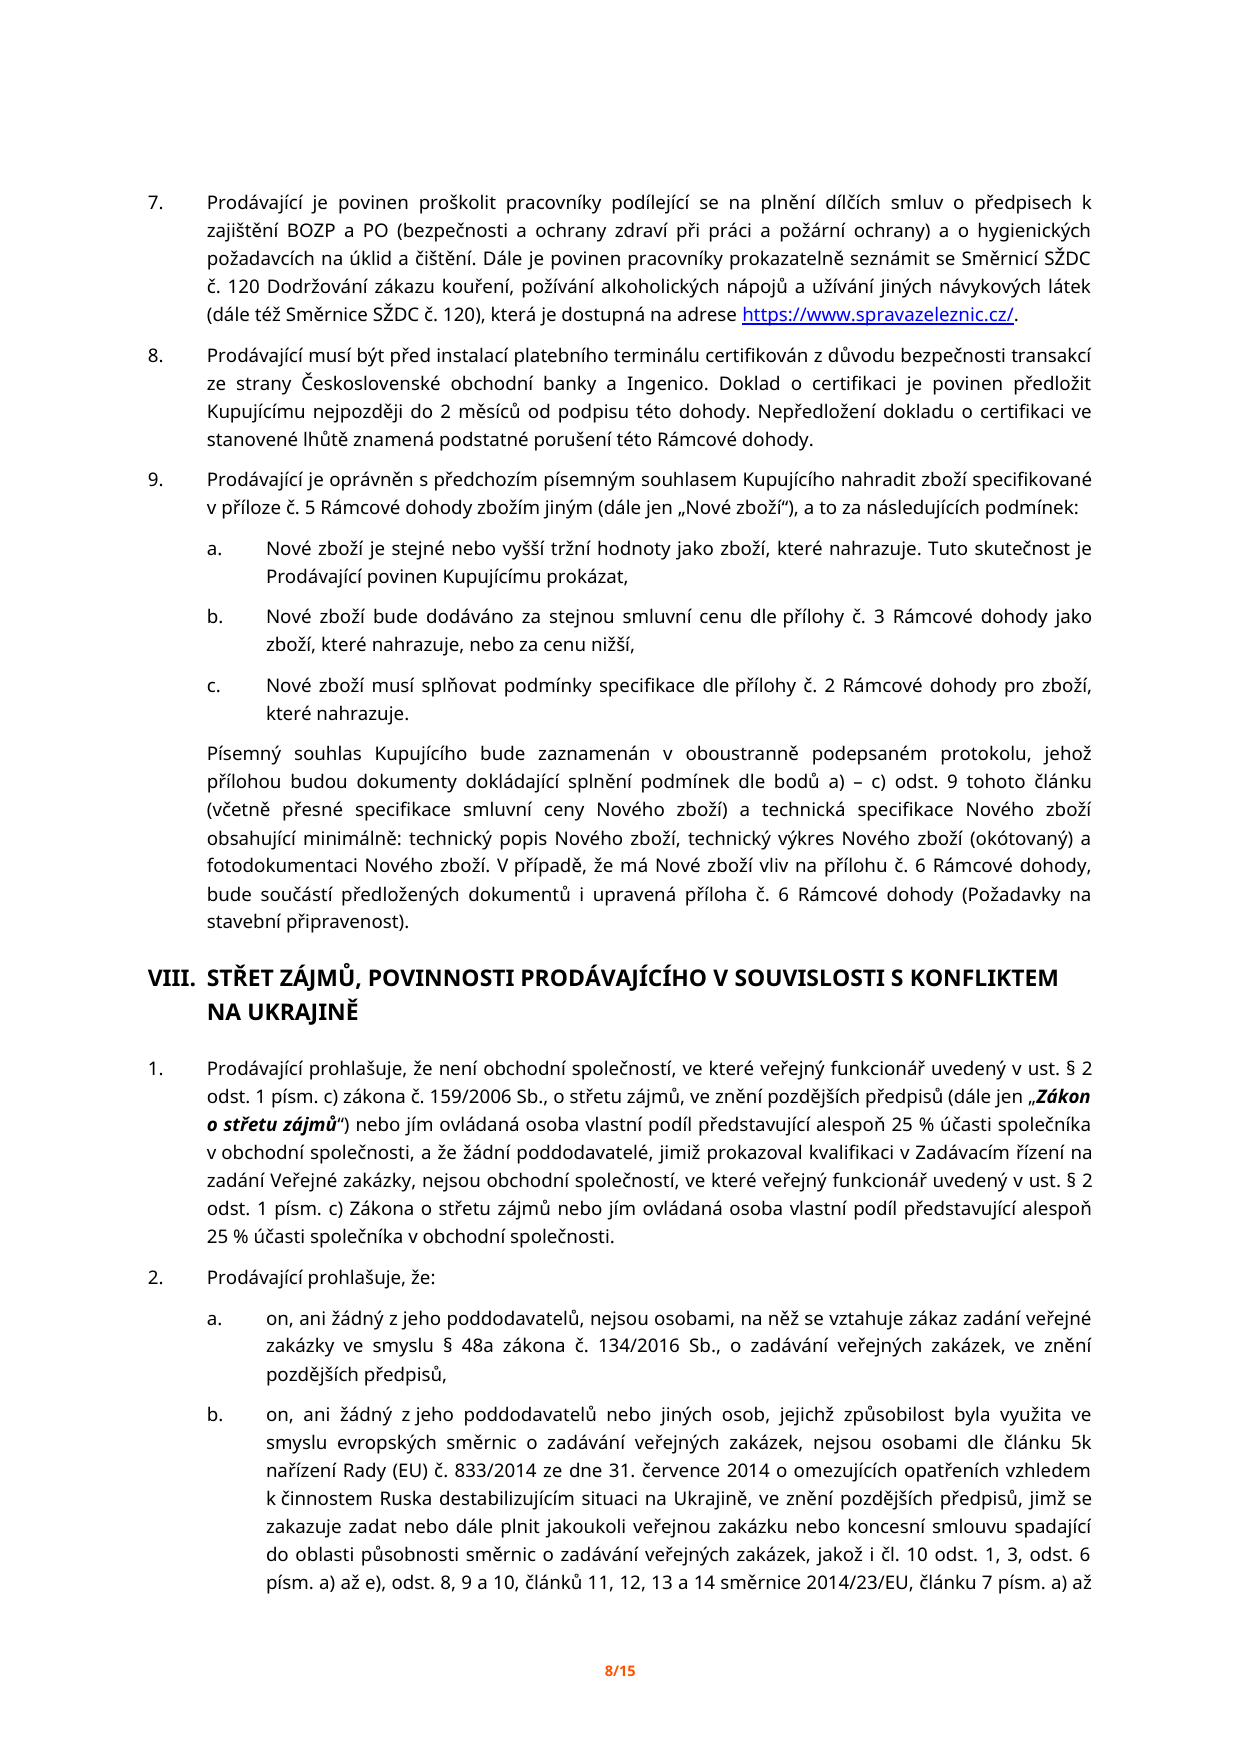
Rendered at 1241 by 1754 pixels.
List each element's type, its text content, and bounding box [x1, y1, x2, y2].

list on, ani žádný z jeho poddodavatelů, nejsou osobami, na něž se vztahuje zákaz zadání veřejné zakázky ve smyslu § 48a zákona č. 134/2016 Sb., o zadávání veřejných zakázek, ve znění pozdějších předpisů, [207, 1305, 1093, 1386]
text Písemný souhlas Kupujícího bude zaznamenán v oboustranně podepsaném protokolu, jehož přílohou budou dokumenty dokládající splnění podmínek dle bodů a) – c) odst. 9 tohoto článku (včetně přesné specifikace smluvní ceny Nového zboží) a technická specifikace Nového zboží obsahující minimálně: technický popis Nového zboží, technický výkres Nového zboží (okótovaný) a fotodokumentaci Nového zboží. V případě, že má Nové zboží vliv na přílohu č. 6 Rámcové dohody, bude součástí předložených dokumentů i upravená příloha č. 6 Rámcové dohody (Požadavky na stavební připravenost). [207, 741, 1093, 934]
list Nové zboží musí splňovat podmínky specifikace dle přílohy č. 2 Rámcové dohody pro zboží, které nahrazuje. [207, 672, 1093, 726]
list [207, 1401, 1093, 1595]
list Prodávající je povinen proškolit pracovníky podílející se na plnění dílčích smluv o předpisech k zajištění BOZP a PO (bezpečnosti a ochrany zdraví při práci a požární ochrany) a o hygienických požadavcích na úklid a čištění. Dále je povinen pracovníky prokazatelně seznámit se Směrnicí SŽDC č. 120 Dodržování zákazu kouření, požívání alkoholických nápojů a užívání jiných návykových látek (dále též Směrnice SŽDC č. 120), která je dostupná na adrese https://www.spravazeleznic.cz/. [148, 189, 1093, 327]
list Prodávající musí být před instalací platebního terminálu certifikován z důvodu bezpečnosti transakcí ze strany Československé obchodní banky a Ingenico. Doklad o certifikaci je povinen předložit Kupujícímu nejpozději do 2 měsíců od podpisu této dohody. Nepředložení dokladu o certifikaci ve stanovené lhůtě znamená podstatné porušení této Rámcové dohody. [148, 342, 1093, 452]
list Nové zboží je stejné nebo vyšší tržní hodnoty jako zboží, které nahrazuje. Tuto skutečnost je Prodávající povinen Kupujícímu prokázat, [207, 535, 1093, 589]
list Prodávající prohlašuje, že: [148, 1264, 1093, 1290]
list Prodávající prohlašuje, že není obchodní společností, ve které veřejný funkcionář uvedený v ust. § 2 odst. 1 písm. c) zákona č. 159/2006 Sb., o střetu zájmů, ve znění pozdějších předpisů (dále jen „Zákon o střetu zájmů“) nebo jím ovládaná osoba vlastní podíl představující alespoň 25 % účasti společníka v obchodní společnosti, a že žádní poddodavatelé, jimiž prokazoval kvalifikaci v Zadávacím řízení na zadání Veřejné zakázky, nejsou obchodní společností, ve které veřejný funkcionář uvedený v ust. § 2 odst. 1 písm. c) Zákona o střetu zájmů nebo jím ovládaná osoba vlastní podíl představující alespoň 25 % účasti společníka v obchodní společnosti. [148, 1056, 1093, 1249]
list Prodávající je oprávněn s předchozím písemným souhlasem Kupujícího nahradit zboží specifikované v příloze č. 5 Rámcové dohody zbožím jiným (dále jen „Nové zboží“), a to za následujících podmínek: [148, 467, 1093, 520]
list Nové zboží bude dodáváno za stejnou smluvní cenu dle přílohy č. 3 Rámcové dohody jako zboží, které nahrazuje, nebo za cenu nižší, [207, 604, 1093, 657]
text STŘET ZÁJMŮ, POVINNOSTI PRODÁVAJÍCÍHO V SOUVISLOSTI S KONFLIKTEM NA UKRAJINĚ [148, 962, 1093, 1027]
